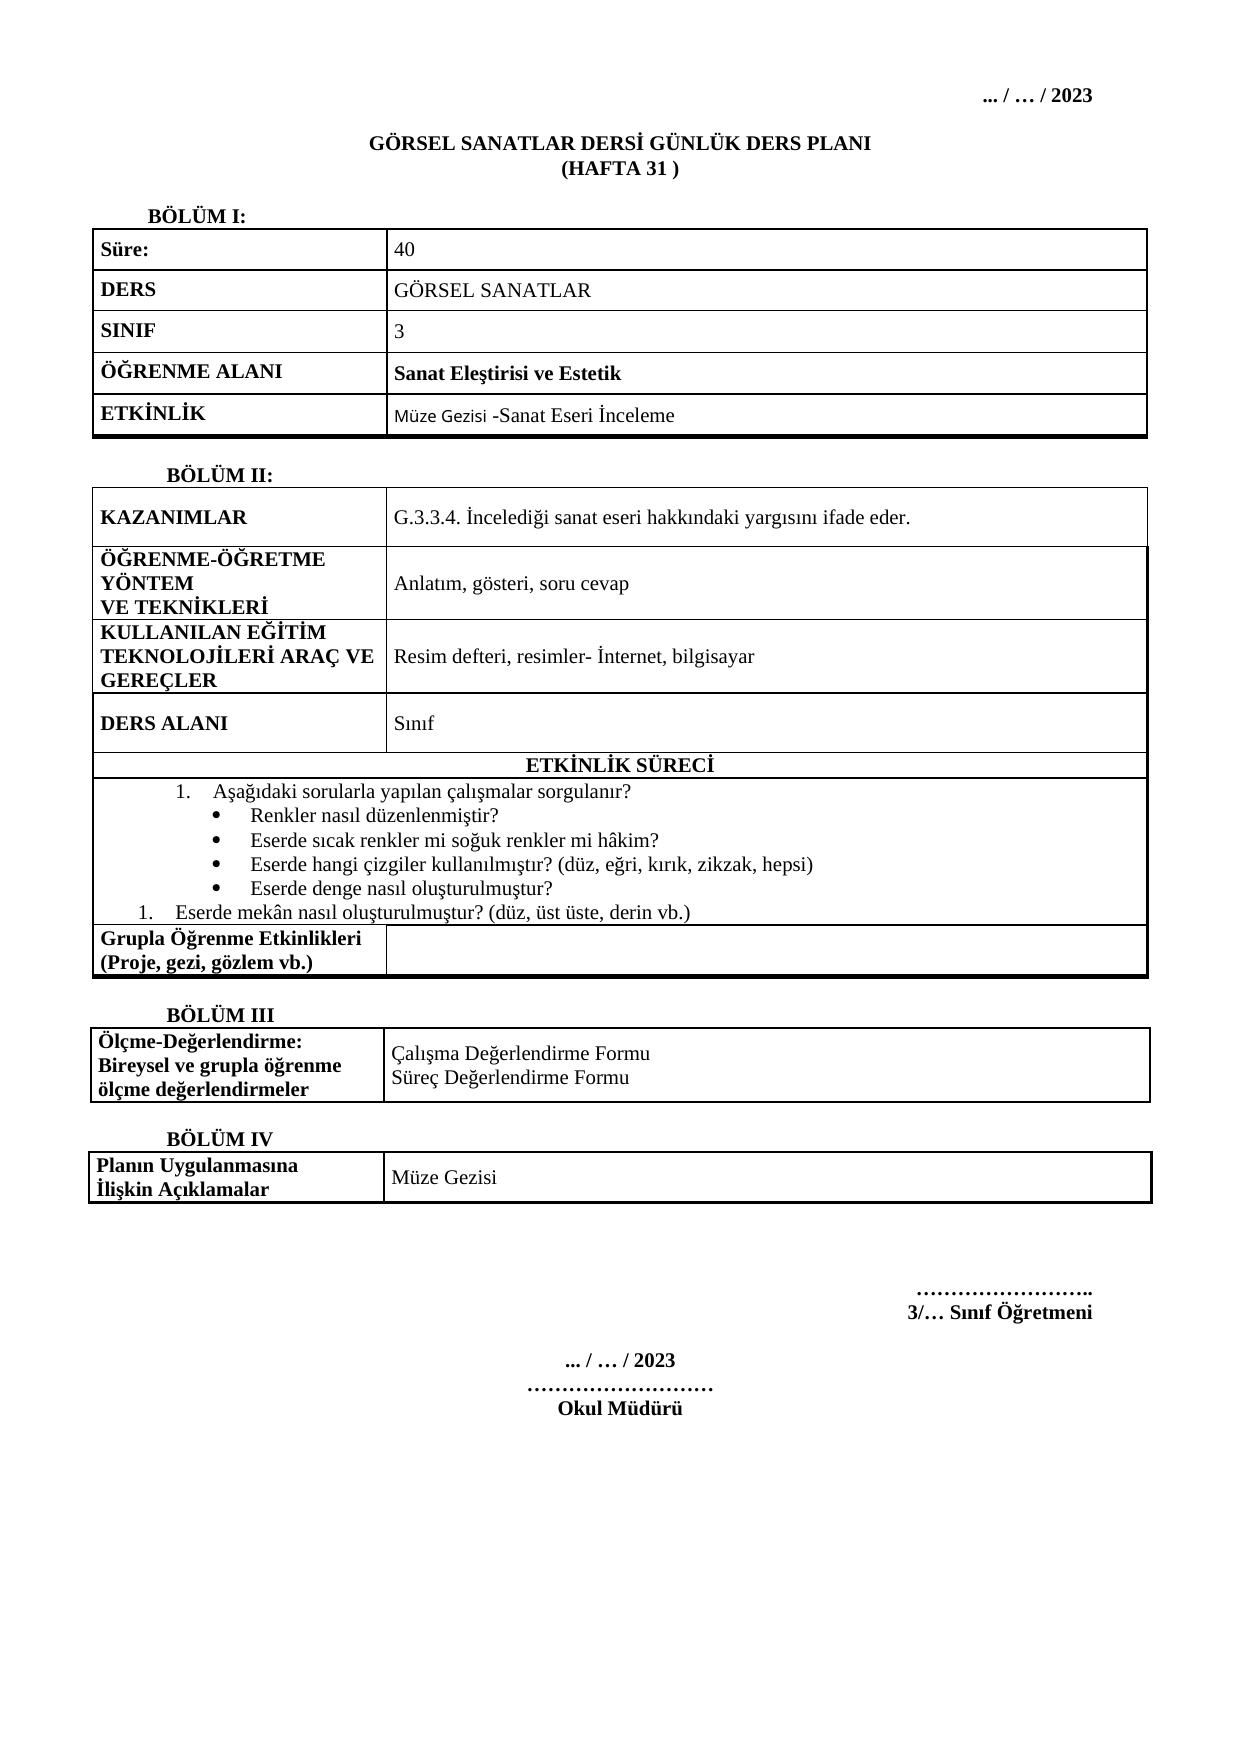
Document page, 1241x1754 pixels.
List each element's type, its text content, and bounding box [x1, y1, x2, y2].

text …………………….. [148, 1276, 1093, 1300]
table_cell ETKİNLİK SÜRECİ [94, 753, 1146, 777]
table_header Planın Uygulanmasına İlişkin Açıklamalar [90, 1153, 383, 1201]
table_cell GÖRSEL SANATLAR [388, 271, 1146, 310]
text BÖLÜM I: [148, 203, 1093, 228]
text ... / … / 2023 [148, 1348, 1093, 1372]
table_cell KULLANILAN EĞİTİM TEKNOLOJİLERİ ARAÇ VE GEREÇLER [93, 620, 386, 692]
text (HAFTA 31 ) [148, 155, 1093, 179]
table_cell Grupla Öğrenme Etkinlikleri (Proje, gezi, gözlem vb.) [94, 925, 386, 974]
table_cell Sanat Eleştirisi ve Estetik [388, 353, 1146, 393]
table_header G.3.3.4. İncelediği sanat eseri hakkındaki yargısını ifade eder. [387, 488, 1147, 546]
table_header 40 [388, 230, 1146, 269]
table_cell Anlatım, gösteri, soru cevap [387, 547, 1146, 619]
text ……………………… [148, 1372, 1093, 1396]
table_cell ÖĞRENME ALANI [94, 353, 386, 393]
table_cell Müze Gezisi -Sanat Eseri İnceleme [388, 395, 1146, 434]
text GÖRSEL SANATLAR DERSİ GÜNLÜK DERS PLANI [148, 131, 1093, 155]
table_cell [387, 926, 1146, 974]
text BÖLÜM II: [148, 463, 1093, 487]
text ... / … / 2023 [148, 83, 1093, 107]
table_cell ÖĞRENME-ÖĞRETME YÖNTEM VE TEKNİKLERİ [93, 547, 386, 619]
table_header Çalışma Değerlendirme Formu Süreç Değerlendirme Formu [385, 1029, 1149, 1101]
table_header KAZANIMLAR [93, 488, 386, 546]
table_cell 3 [388, 311, 1146, 352]
table_cell Sınıf [387, 694, 1146, 752]
text 3/… Sınıf Öğretmeni [148, 1300, 1093, 1324]
table_cell Resim defteri, resimler- İnternet, bilgisayar [387, 620, 1146, 692]
text Okul Müdürü [148, 1396, 1093, 1420]
table_header Süre: [94, 230, 386, 269]
table_cell DERS [94, 271, 386, 310]
table_cell Aşağıdaki sorularla yapılan çalışmalar sorgulanır? Renkler nasıl düzenlenmiştir? Eserde sıcak renkler mi soğuk renkler mi hâkim? Eserde hangi çizgiler kullanılmıştır? (düz, eğri, kırık, zikzak, hepsi) Eserde denge nasıl oluşturulmuştur? Eserde mekân nasıl oluşturulmuştur? (düz, üst üste, derin vb.) [94, 779, 1146, 924]
subtitle BÖLÜM IV [148, 1127, 1093, 1151]
subtitle BÖLÜM III [148, 1003, 1093, 1027]
table_header Ölçme-Değerlendirme: Bireysel ve grupla öğrenme ölçme değerlendirmeler [92, 1029, 383, 1101]
table_header Müze Gezisi [385, 1153, 1150, 1201]
table_cell ETKİNLİK [94, 395, 386, 434]
table_cell SINIF [94, 311, 386, 352]
table_cell DERS ALANI [94, 694, 386, 752]
